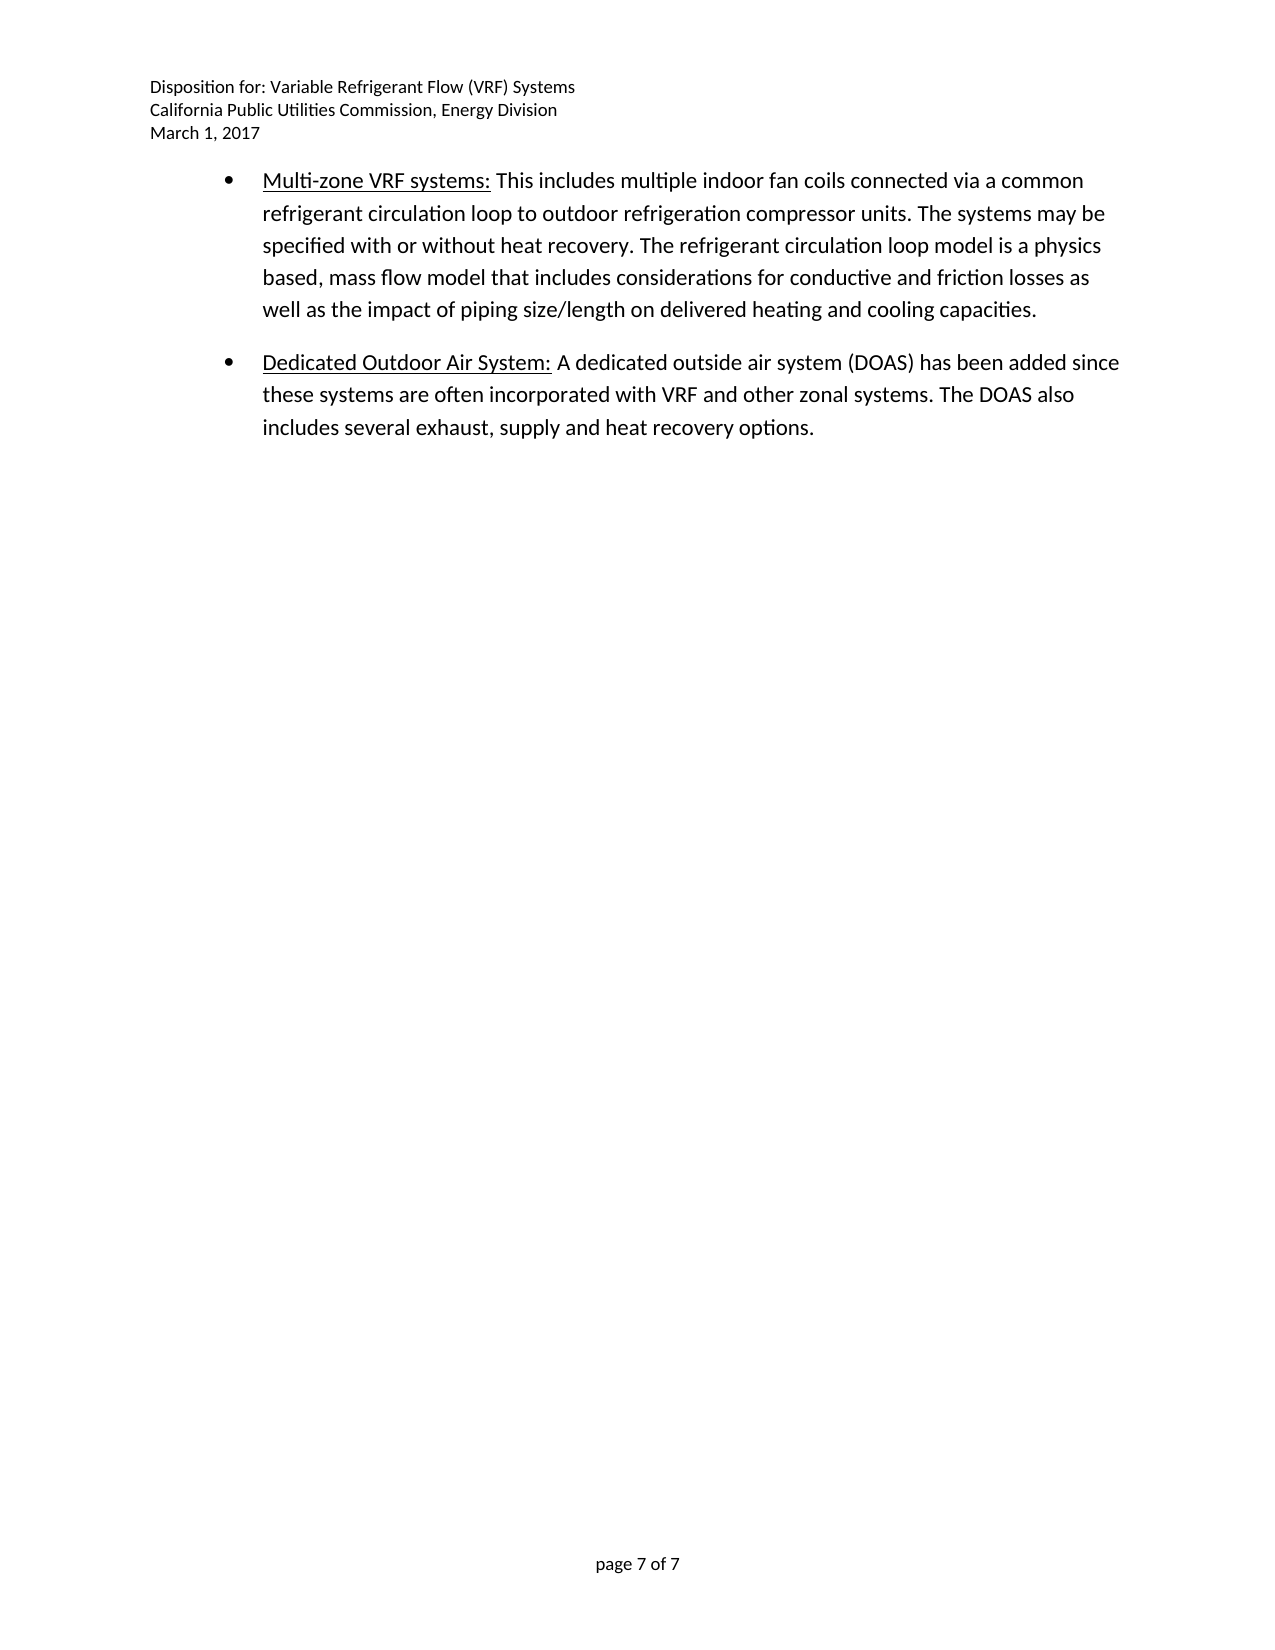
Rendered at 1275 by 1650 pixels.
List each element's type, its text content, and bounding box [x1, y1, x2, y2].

list Multi-zone VRF systems: This includes multiple indoor fan coils connected via a common refrigerant circulation loop to outdoor refrigeration compressor units. The systems may be specified with or without heat recovery. The refrigerant circulation loop model is a physics based, mass flow model that includes considerations for conductive and friction losses as well as the impact of piping size/length on delivered heating and cooling capacities. [225, 167, 1125, 323]
list Dedicated Outdoor Air System: A dedicated outside air system (DOAS) has been added since these systems are often incorporated with VRF and other zonal systems. The DOAS also includes several exhaust, supply and heat recovery options. [225, 348, 1125, 441]
